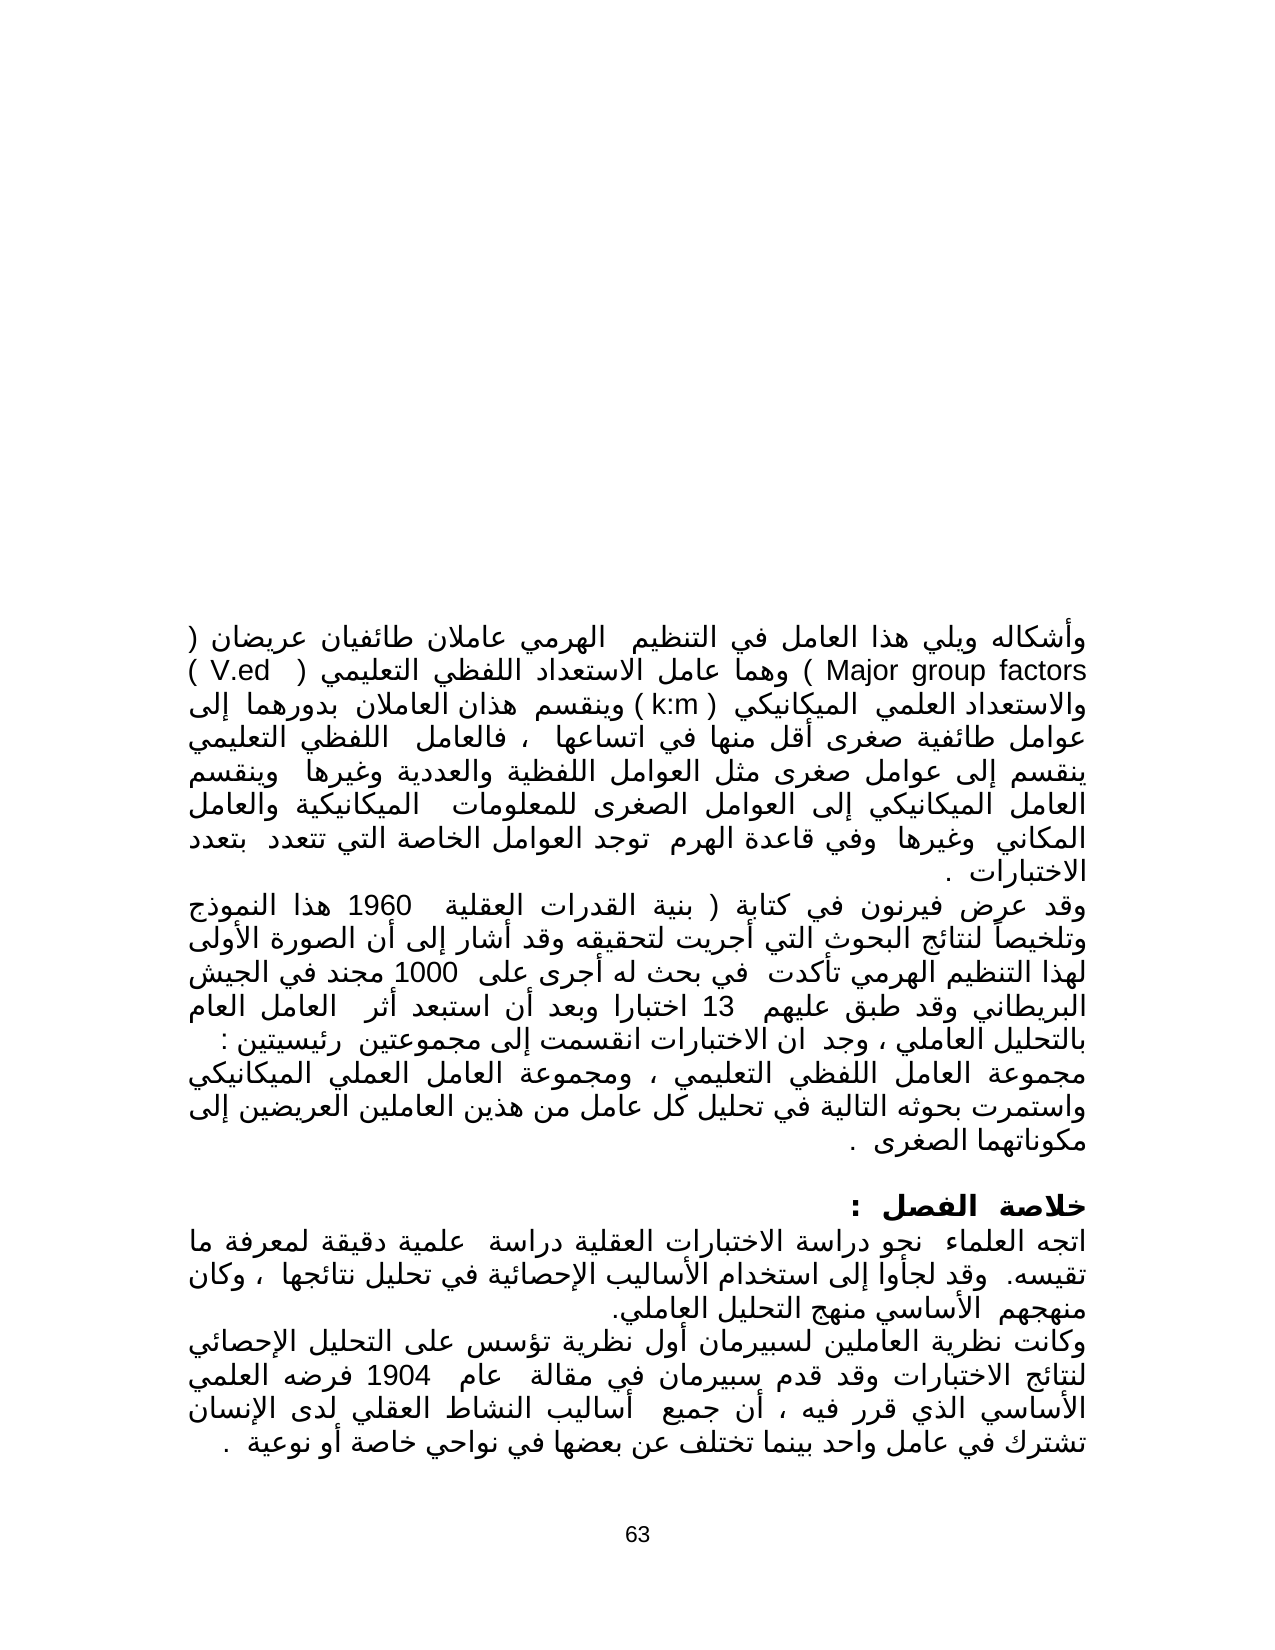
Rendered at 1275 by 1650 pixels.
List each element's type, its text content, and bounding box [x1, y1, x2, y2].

text وقد عرض فيرنون في كتابة ( بنية القدرات العقلية 1960 هذا النموذج وتلخيصاً لنتائج البحوث التي أجريت لتحقيقه وقد أشار إلى أن الصورة الأولى لهذا التنظيم الهرمي تأكدت في بحث له أجرى على 1000 مجند في الجيش البريطاني وقد طبق عليهم 13 اختبارا وبعد أن استبعد أثر العامل العام بالتحليل العاملي ، وجد ان الاختبارات انقسمت إلى مجموعتين رئيسيتين : [187, 888, 1087, 1056]
text مجموعة العامل اللفظي التعليمي ، ومجموعة العامل العملي الميكانيكي واستمرت بحوثه التالية في تحليل كل عامل من هذين العاملين العريضين إلى مكوناتهما الصغرى . [187, 1056, 1087, 1156]
text وكانت نظرية العاملين لسبيرمان أول نظرية تؤسس على التحليل الإحصائي لنتائج الاختبارات وقد قدم سبيرمان في مقالة عام 1904 فرضه العلمي الأساسي الذي قرر فيه ، أن جميع أساليب النشاط العقلي لدى الإنسان تشترك في عامل واحد بينما تختلف عن بعضها في نواحي خاصة أو نوعية . [187, 1324, 1087, 1458]
text اتجه العلماء نحو دراسة الاختبارات العقلية دراسة علمية دقيقة لمعرفة ما تقيسه. وقد لجأوا إلى استخدام الأساليب الإحصائية في تحليل نتائجها ، وكان منهجهم الأساسي منهج التحليل العاملي. [187, 1224, 1087, 1324]
text خلاصة الفصل : [187, 1190, 1087, 1224]
text وأشكاله ويلي هذا العامل في التنظيم الهرمي عاملان طائفيان عريضان ( Major group factors ) وهما عامل الاستعداد اللفظي التعليمي ( V.ed ) والاستعداد العلمي الميكانيكي ( k:m ) وينقسم هذان العاملان بدورهما إلى عوامل طائفية صغرى أقل منها في اتساعها ، فالعامل اللفظي التعليمي ينقسم إلى عوامل صغرى مثل العوامل اللفظية والعددية وغيرها وينقسم العامل الميكانيكي إلى العوامل الصغرى للمعلومات الميكانيكية والعامل المكاني وغيرها وفي قاعدة الهرم توجد العوامل الخاصة التي تتعدد بتعدد الاختبارات . [187, 619, 1087, 888]
